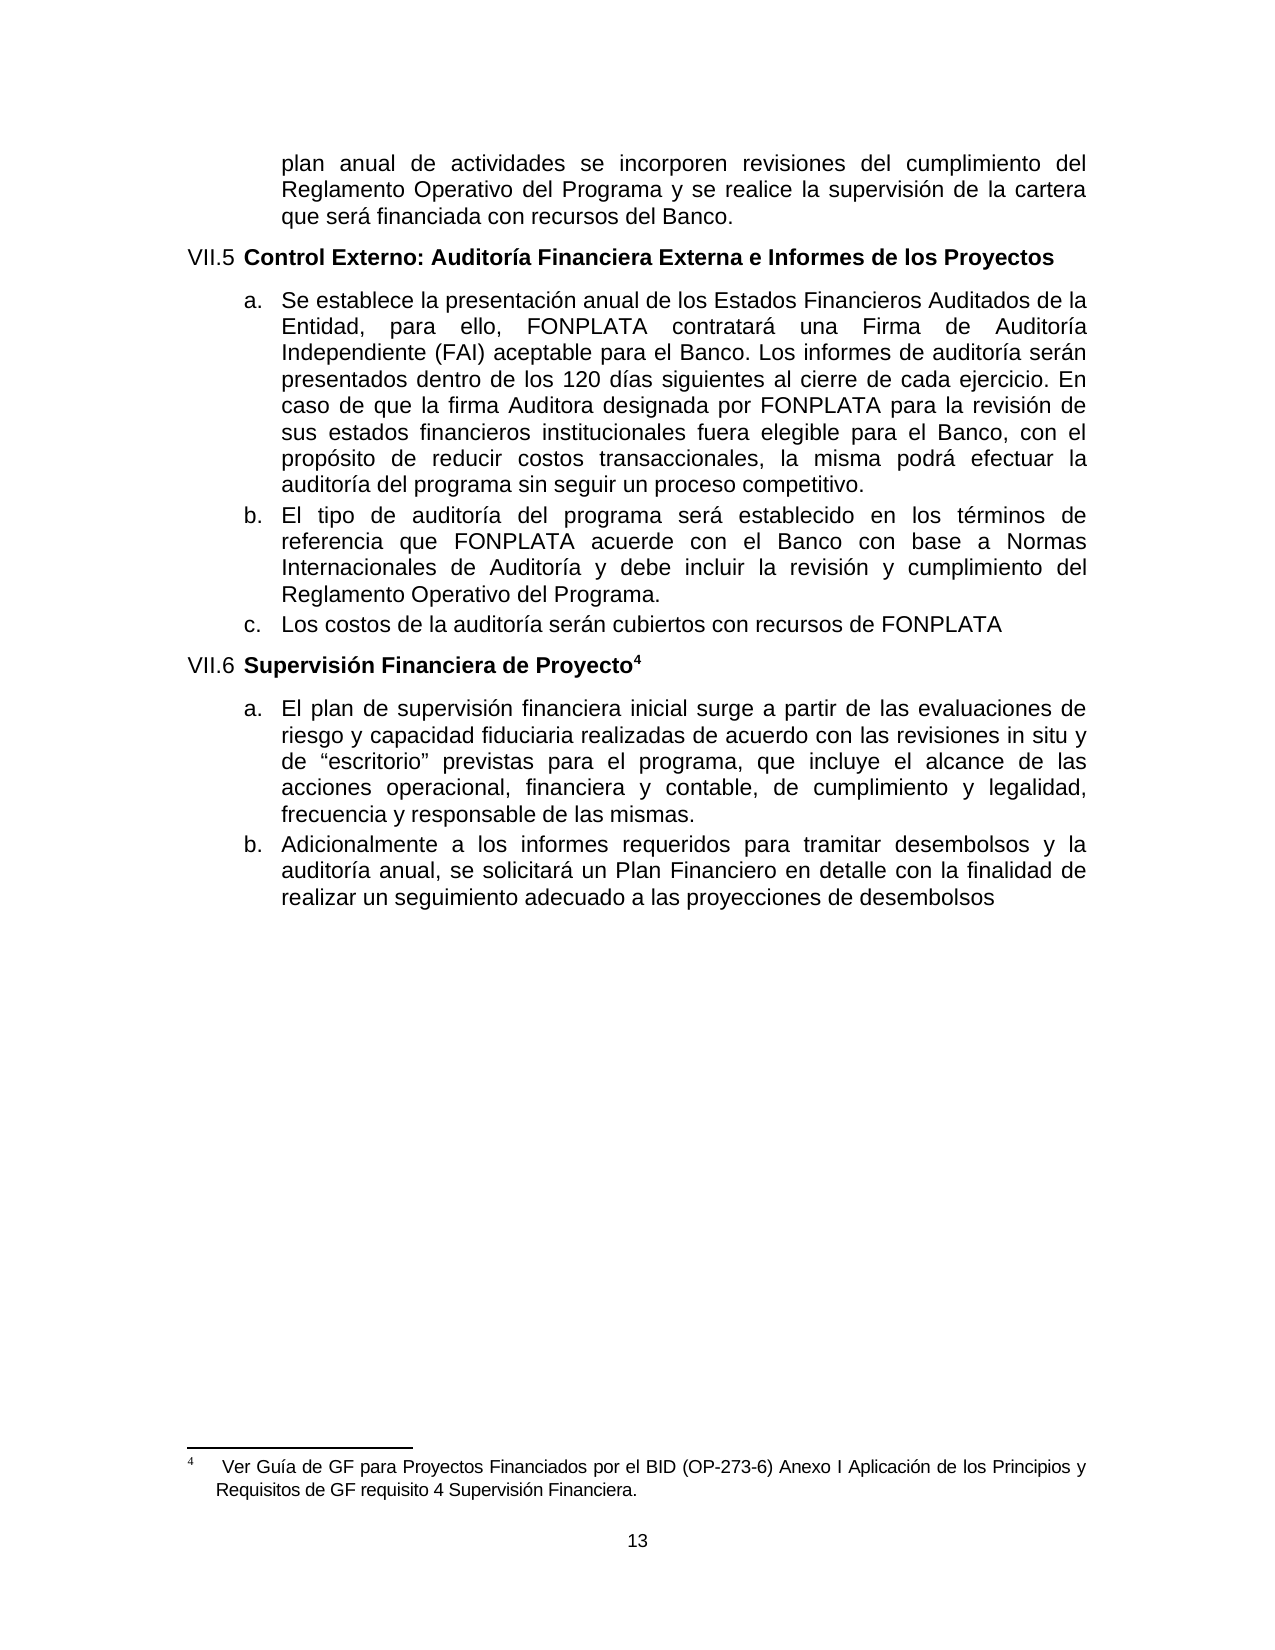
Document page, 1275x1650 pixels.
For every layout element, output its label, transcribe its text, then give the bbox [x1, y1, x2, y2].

text El tipo de auditoría del programa será establecido en los términos de referencia que FONPLATA acuerde con el Banco con base a Normas Internacionales de Auditoría y debe incluir la revisión y cumplimiento del Reglamento Operativo del Programa. [244, 502, 1087, 607]
text Adicionalmente a los informes requeridos para tramitar desembolsos y la auditoría anual, se solicitará un Plan Financiero en detalle con la finalidad de realizar un seguimiento adecuado a las proyecciones de desembolsos [244, 831, 1087, 910]
text El plan de supervisión financiera inicial surge a partir de las evaluaciones de riesgo y capacidad fiduciaria realizadas de acuerdo con las revisiones in situ y de “escritorio” previstas para el programa, que incluye el alcance de las acciones operacional, financiera y contable, de cumplimiento y legalidad, frecuencia y responsable de las mismas. [244, 695, 1087, 827]
text Supervisión Financiera de Proyecto [187, 652, 1087, 678]
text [244, 150, 1087, 229]
text Control Externo: Auditoría Financiera Externa e Informes de los Proyectos [187, 244, 1087, 270]
text Los costos de la auditoría serán cubiertos con recursos de FONPLATA [244, 611, 1087, 638]
text Se establece la presentación anual de los Estados Financieros Auditados de la Entidad, para ello, FONPLATA contratará una Firma de Auditoría Independiente (FAI) aceptable para el Banco. Los informes de auditoría serán presentados dentro de los 120 días siguientes al cierre de cada ejercicio. En caso de que la firma Auditora designada por FONPLATA para la revisión de sus estados financieros institucionales fuera elegible para el Banco, con el propósito de reducir costos transaccionales, la misma podrá efectuar la auditoría del programa sin seguir un proceso competitivo. [244, 287, 1087, 497]
